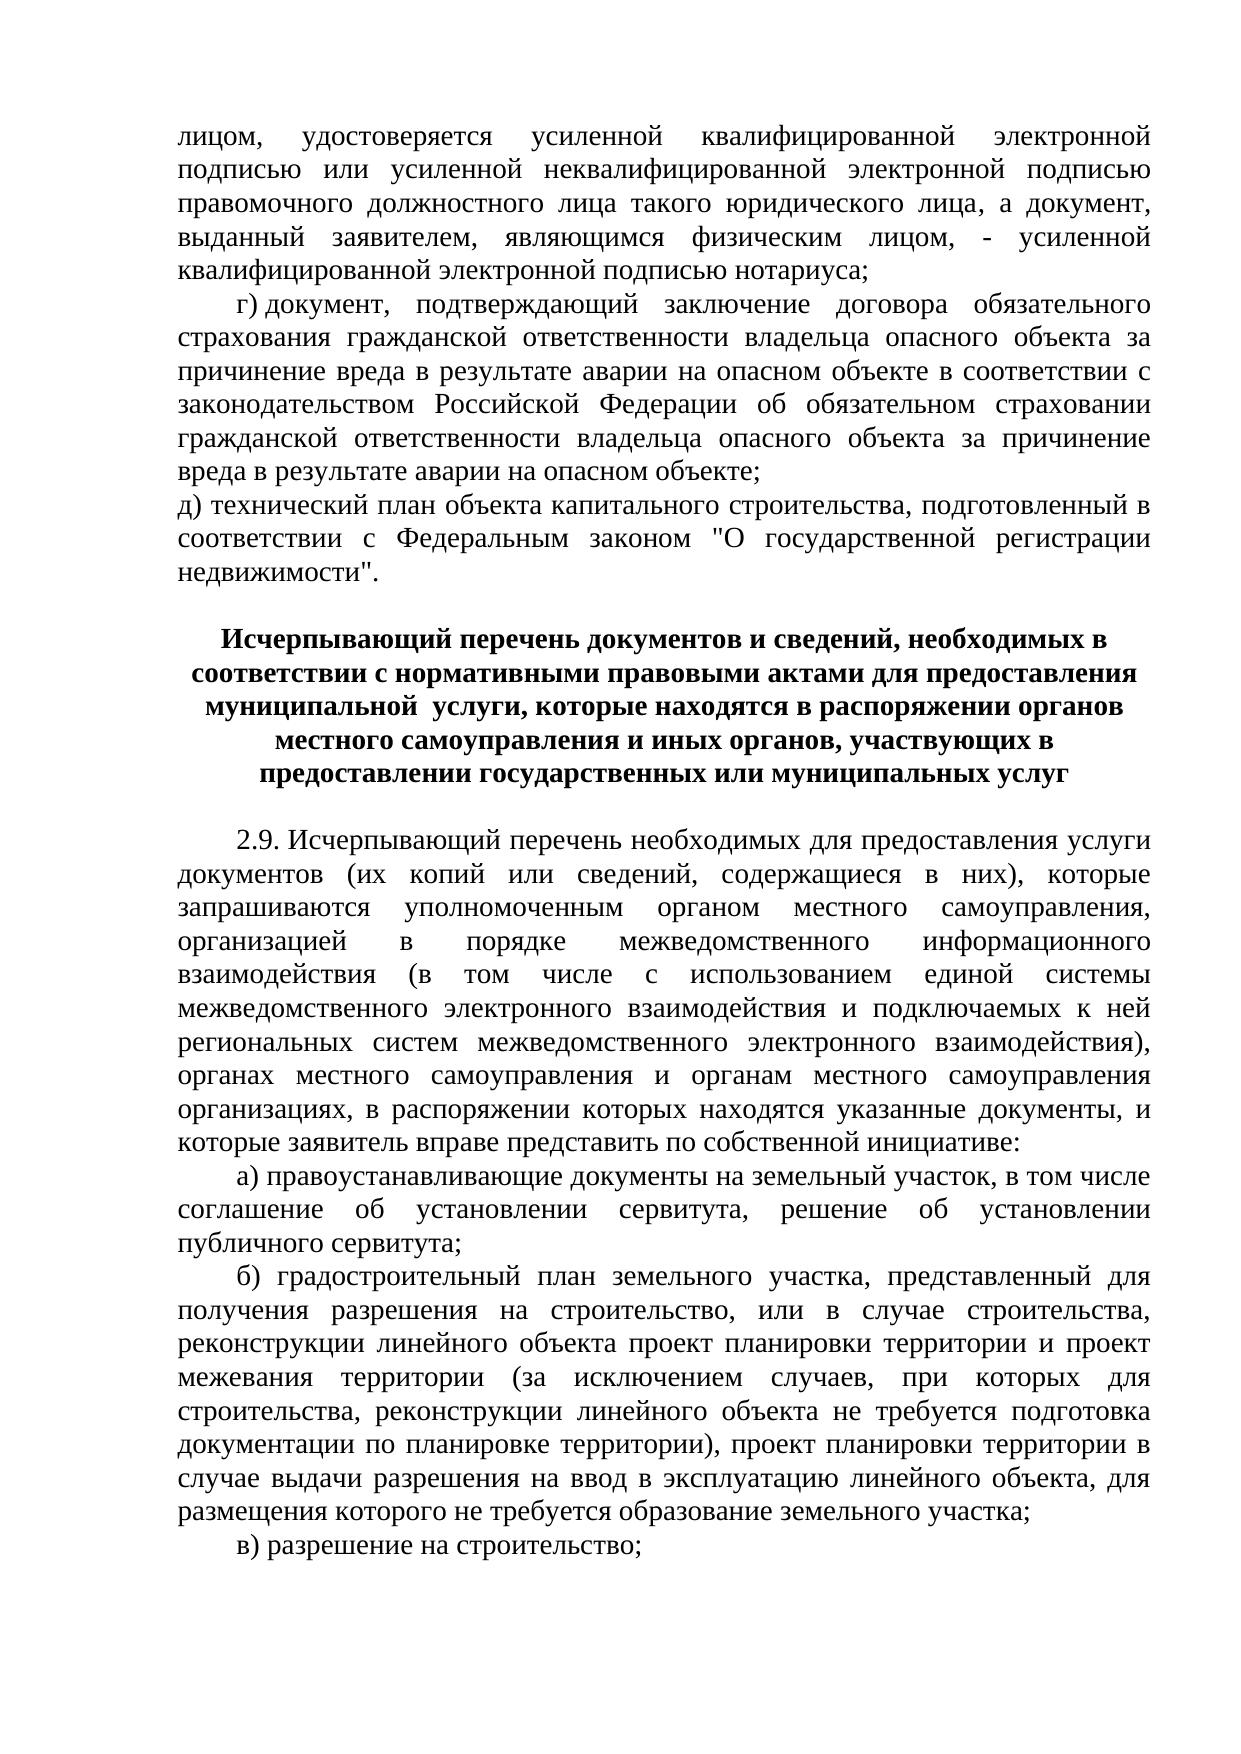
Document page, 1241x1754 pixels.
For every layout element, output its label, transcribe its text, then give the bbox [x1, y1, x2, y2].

text 2.9. Исчерпывающий перечень необходимых для предоставления услуги документов (их копий или сведений, содержащиеся в них), которые запрашиваются уполномоченным органом местного самоуправления, организацией в порядке межведомственного информационного взаимодействия (в том числе с использованием единой системы межведомственного электронного взаимодействия и подключаемых к ней региональных систем межведомственного электронного взаимодействия), органах местного самоуправления и органам местного самоуправления организациях, в распоряжении которых находятся указанные документы, и которые заявитель вправе представить по собственной инициативе: [177, 822, 1152, 1158]
text д) технический план объекта капитального строительства, подготовленный в соответствии с Федеральным законом "О государственной регистрации недвижимости". [177, 487, 1152, 588]
text г) документ, подтверждающий заключение договора обязательного страхования гражданской ответственности владельца опасного объекта за причинение вреда в результате аварии на опасном объекте в соответствии с законодательством Российской Федерации об обязательном страховании гражданской ответственности владельца опасного объекта за причинение вреда в результате аварии на опасном объекте; [177, 286, 1152, 487]
text Исчерпывающий перечень документов и сведений, необходимых в соответствии с нормативными правовыми актами для предоставления муниципальной услуги, которые находятся в распоряжении органов местного самоуправления и иных органов, участвующих в предоставлении государственных или муниципальных услуг [177, 621, 1152, 789]
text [177, 118, 1152, 286]
text в) разрешение на строительство; [177, 1527, 1152, 1560]
text б) градостроительный план земельного участка, представленный для получения разрешения на строительство, или в случае строительства, реконструкции линейного объекта проект планировки территории и проект межевания территории (за исключением случаев, при которых для строительства, реконструкции линейного объекта не требуется подготовка документации по планировке территории), проект планировки территории в случае выдачи разрешения на ввод в эксплуатацию линейного объекта, для размещения которого не требуется образование земельного участка; [177, 1258, 1152, 1527]
text а) правоустанавливающие документы на земельный участок, в том числе соглашение об установлении сервитута, решение об установлении публичного сервитута; [177, 1158, 1152, 1258]
